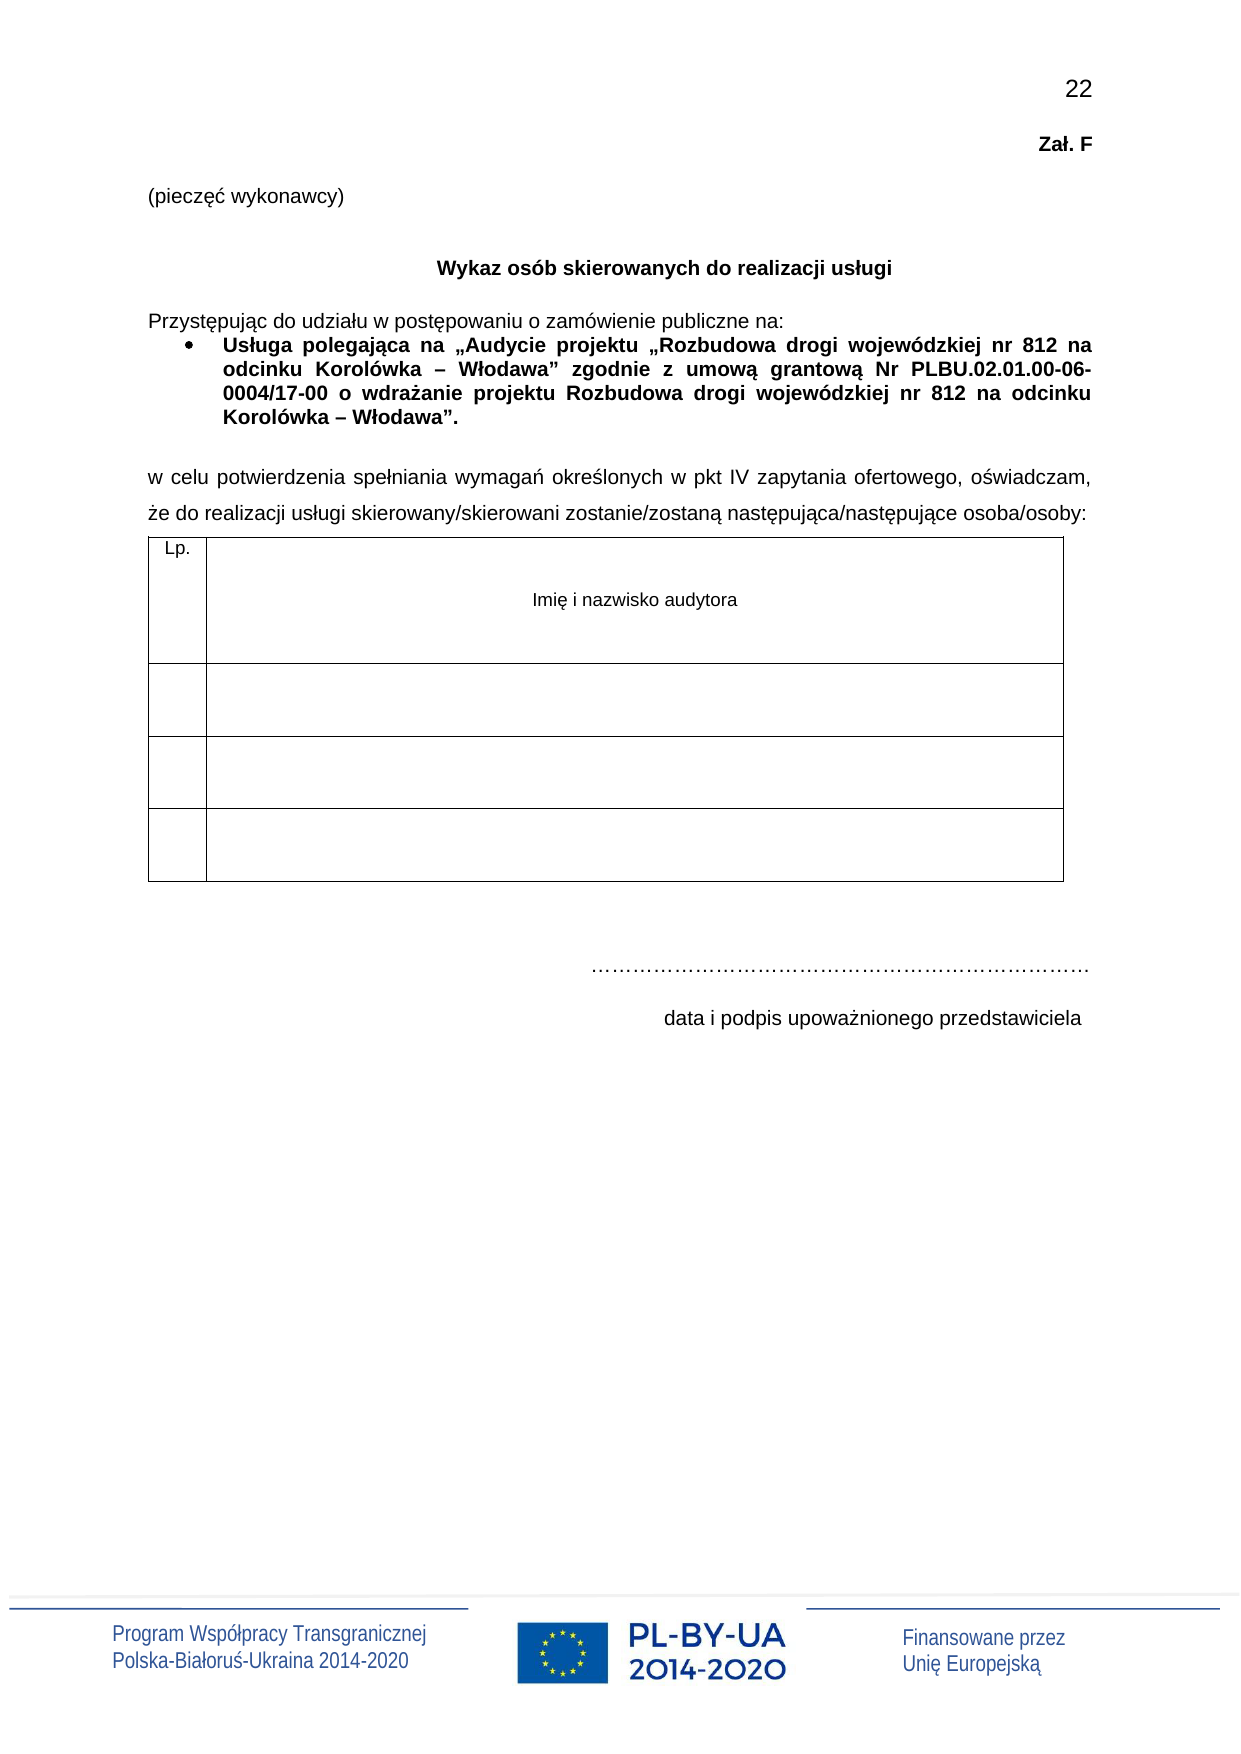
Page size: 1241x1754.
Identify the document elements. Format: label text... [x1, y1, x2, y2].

table_cell [149, 664, 206, 736]
text data i podpis upoważnionego przedstawiciela [664, 1006, 1092, 1030]
text ……………………………………………………………… [590, 953, 1092, 977]
text (pieczęć wykonawcy) [148, 184, 1092, 208]
table_cell [207, 737, 1063, 808]
text w celu potwierdzenia spełniania wymagań określonych w pkt IV zapytania ofertowego, oświadczam, że do realizacji usługi skierowany/skierowani zostanie/zostaną następująca/następujące osoba/osoby: [148, 464, 1092, 524]
table_cell [149, 737, 206, 808]
table_cell [207, 664, 1063, 736]
table_header Imię i nazwisko audytora [207, 538, 1063, 663]
table_cell [149, 809, 206, 881]
text Zał. F [148, 131, 1092, 155]
list Usługa polegająca na „Audycie projektu „Rozbudowa drogi wojewódzkiej nr 812 na odcinku Korolówka – Włodawa” zgodnie z umową grantową Nr PLBU.02.01.00-06-0004/17-00 o wdrażanie projektu Rozbudowa drogi wojewódzkiej nr 812 na odcinku Korolówka – Włodawa”. [185, 333, 1092, 428]
table_cell [207, 809, 1063, 881]
subtitle Wykaz osób skierowanych do realizacji usługi [223, 256, 1092, 280]
table_header Lp. [149, 538, 206, 663]
text Przystępując do udziału w postępowaniu o zamówienie publiczne na: [148, 309, 1092, 333]
